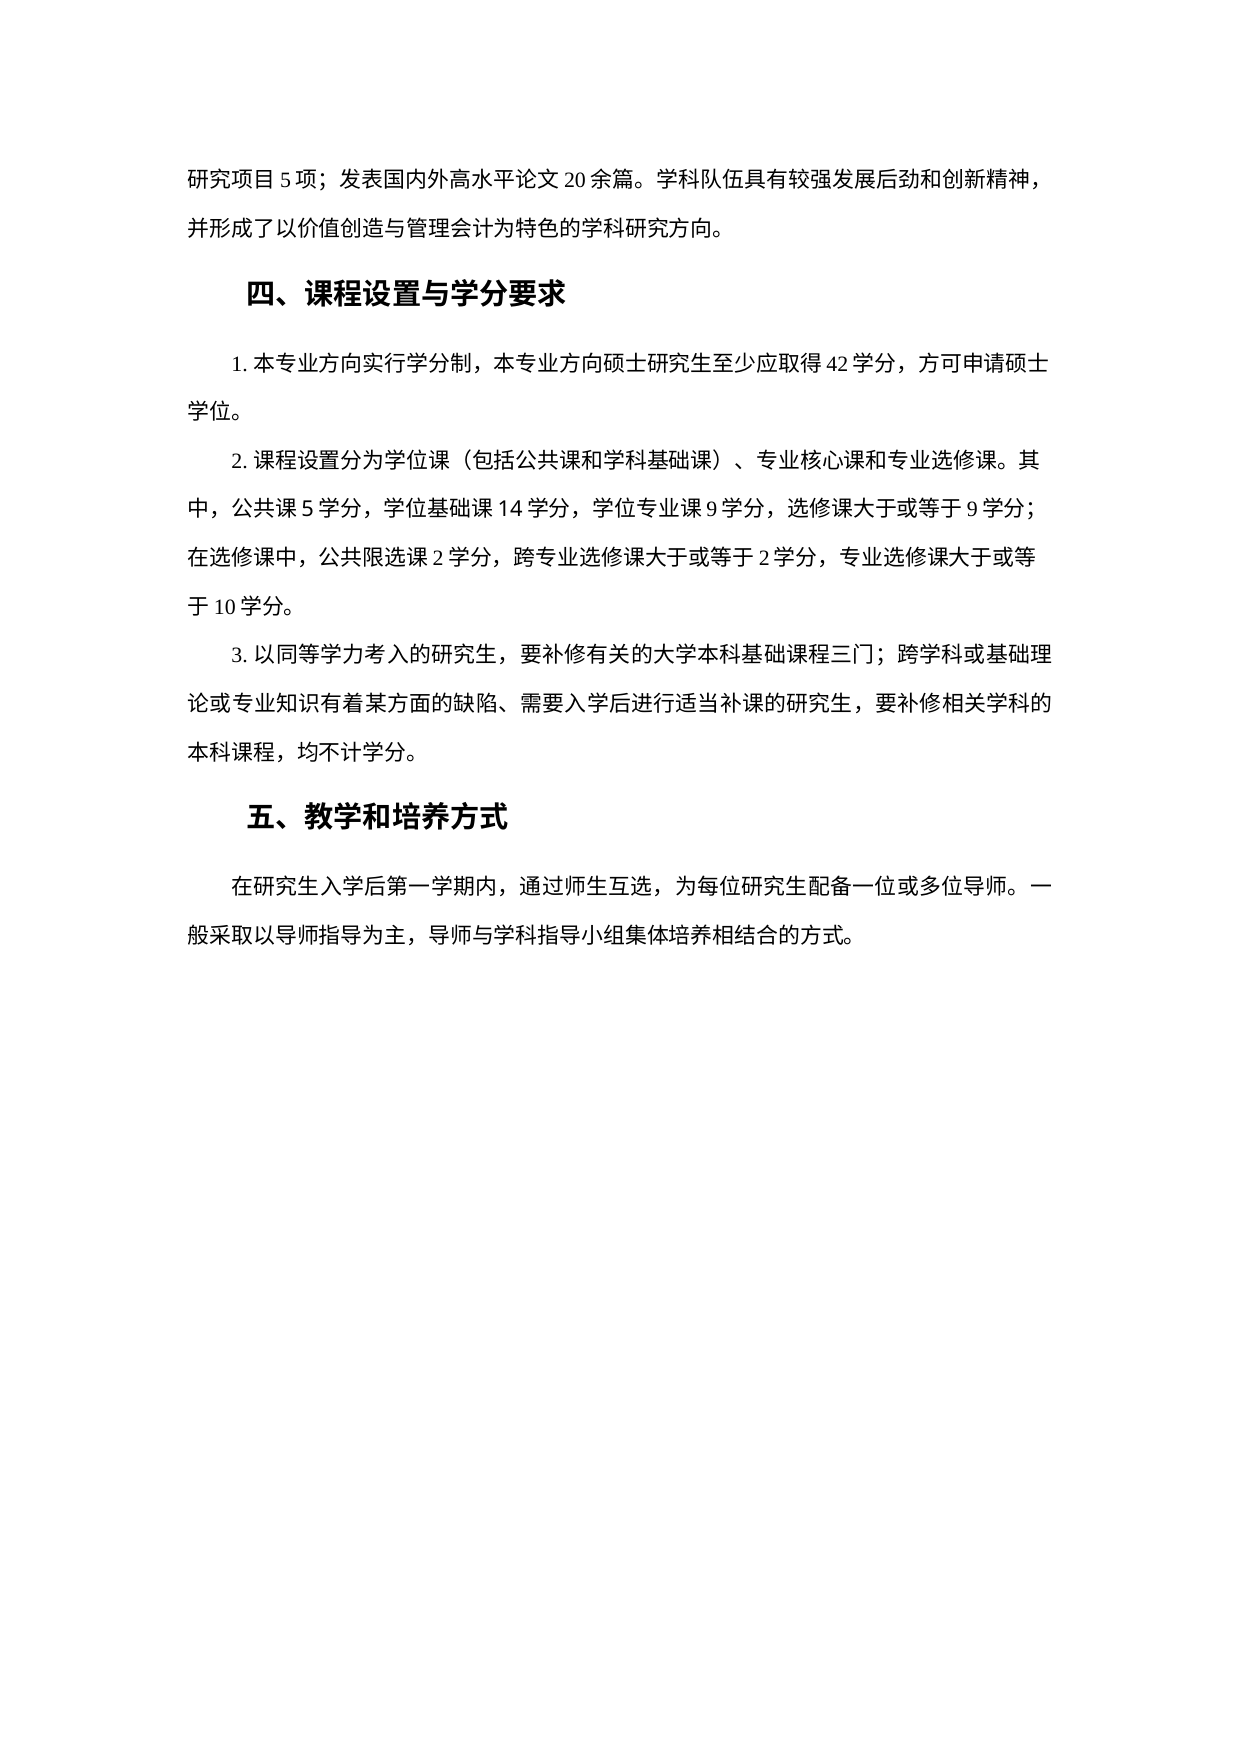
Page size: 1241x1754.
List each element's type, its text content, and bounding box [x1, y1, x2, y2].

text 2. 课程设置分为学位课（包括公共课和学科基础课）、专业核心课和专业选修课。其中，公共课5学分，学位基础课14学分，学位专业课9学分，选修课大于或等于9学分；在选修课中，公共限选课2学分，跨专业选修课大于或等于2学分，专业选修课大于或等于10学分。 [187, 442, 1053, 621]
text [187, 162, 1053, 243]
text 3. 以同等学力考入的研究生，要补修有关的大学本科基础课程三门；跨学科或基础理论或专业知识有着某方面的缺陷、需要入学后进行适当补课的研究生，要补修相关学科的本科课程，均不计学分。 [187, 637, 1053, 767]
text 在研究生入学后第一学期内，通过师生互选，为每位研究生配备一位或多位导师。一般采取以导师指导为主，导师与学科指导小组集体培养相结合的方式。 [187, 869, 1053, 950]
text 五、教学和培养方式 [187, 783, 1053, 848]
text 1. 本专业方向实行学分制，本专业方向硕士研究生至少应取得42学分，方可申请硕士学位。 [187, 345, 1053, 426]
text 四、课程设置与学分要求 [187, 259, 1053, 324]
